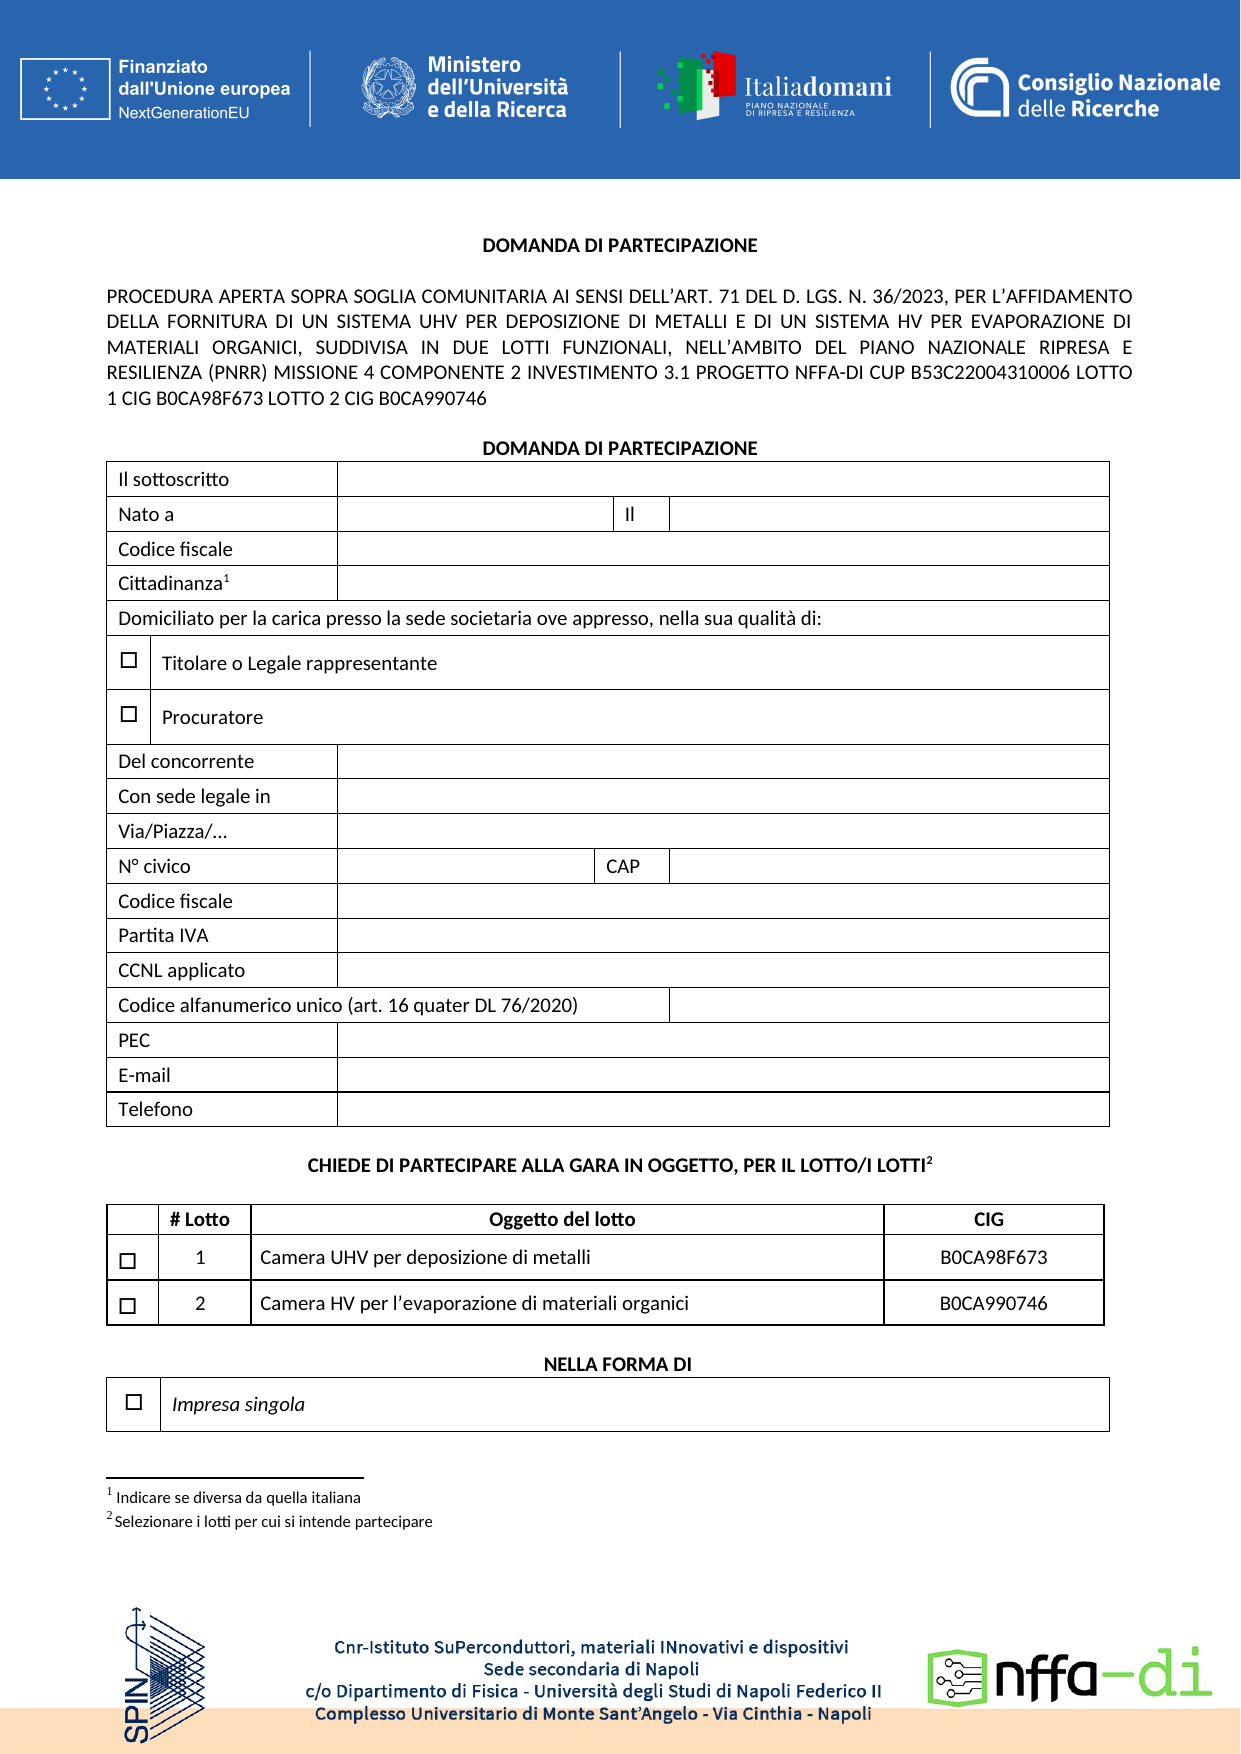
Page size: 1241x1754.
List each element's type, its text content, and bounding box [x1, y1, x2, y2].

table_cell Camera HV per l’evaporazione di materiali organici [252, 1281, 883, 1324]
table_cell B0CA98F673 [885, 1235, 1103, 1279]
text DOMANDA DI PARTECIPAZIONE [106, 436, 1134, 461]
table_header [108, 1205, 158, 1233]
table_header Oggetto del lotto [252, 1205, 883, 1233]
table_cell Via/Piazza/… [107, 814, 337, 848]
table_cell 2 [159, 1281, 250, 1324]
text NELLA FORMA DI [106, 1351, 1134, 1377]
table_cell [338, 953, 1109, 987]
table_cell Domiciliato per la carica presso la sede societaria ove appresso, nella sua qualità di: [107, 601, 1109, 635]
table_cell [338, 779, 1109, 813]
table_cell [670, 849, 1109, 883]
table_cell Cittadinanza [107, 566, 337, 600]
table_cell [338, 532, 1109, 565]
table_cell □ [108, 1281, 158, 1324]
table_cell PEC [107, 1023, 337, 1057]
table_cell □ [107, 636, 150, 689]
table_cell Camera UHV per deposizione di metalli [252, 1235, 883, 1279]
table_cell Codice fiscale [107, 532, 337, 565]
table_header CIG [885, 1205, 1103, 1233]
table_cell CAP [595, 849, 669, 883]
table_cell [338, 566, 1109, 600]
table_cell [670, 497, 1109, 531]
table_cell B0CA990746 [885, 1281, 1103, 1324]
table_header Il sottoscritto [107, 462, 337, 496]
table_cell 1 [159, 1235, 250, 1279]
table_cell [338, 1093, 1109, 1126]
table_cell [338, 849, 594, 883]
text PROCEDURA APERTA SOPRA SOGLIA COMUNITARIA AI SENSI DELL’ART. 71 DEL D. LGS. N. 36/2023, PER L’AFFIDAMENTO DELLA FORNITURA DI UN SISTEMA UHV PER DEPOSIZIONE DI METALLI E DI UN SISTEMA HV PER EVAPORAZIONE DI MATERIALI ORGANICI, SUDDIVISA IN DUE LOTTI FUNZIONALI, NELL’AMBITO DEL PIANO NAZIONALE RIPRESA E RESILIENZA (PNRR) MISSIONE 4 COMPONENTE 2 INVESTIMENTO 3.1 PROGETTO NFFA-DI CUP B53C22004310006 LOTTO 1 CIG B0CA98F673 LOTTO 2 CIG B0CA990746 [106, 283, 1134, 410]
table_header □ [107, 1378, 160, 1431]
picture [0, 0, 1241, 179]
table_header # Lotto [159, 1205, 250, 1233]
table_cell Con sede legale in [107, 779, 337, 813]
table_cell □ [108, 1235, 158, 1279]
table_header [338, 462, 1109, 496]
table_header Impresa singola [161, 1378, 1109, 1431]
text DOMANDA DI PARTECIPAZIONE [106, 232, 1134, 258]
table_cell [338, 814, 1109, 848]
table_cell [338, 884, 1109, 917]
text CHIEDE DI PARTECIPARE ALLA GARA IN OGGETTO, PER IL LOTTO/I LOTTI [106, 1153, 1134, 1178]
table_cell Nato a [107, 497, 337, 531]
table_cell □ [107, 690, 150, 743]
table_cell [338, 1023, 1109, 1057]
table_cell Procuratore [151, 690, 1109, 743]
picture [0, 1596, 1241, 1754]
table_cell Partita IVA [107, 919, 337, 952]
table_cell Del concorrente [107, 745, 337, 778]
table_cell [670, 988, 1109, 1022]
table_cell Il [614, 497, 669, 531]
table_cell E-mail [107, 1058, 337, 1091]
table_cell CCNL applicato [107, 953, 337, 987]
table_cell Codice alfanumerico unico (art. 16 quater DL 76/2020) [107, 988, 669, 1022]
table_cell Telefono [107, 1093, 337, 1126]
table_cell [338, 497, 613, 531]
table_cell [338, 919, 1109, 952]
table_cell N° civico [107, 849, 337, 883]
table_cell Titolare o Legale rappresentante [151, 636, 1109, 689]
table_cell [338, 745, 1109, 778]
table_cell Codice fiscale [107, 884, 337, 917]
table_cell [338, 1058, 1109, 1091]
